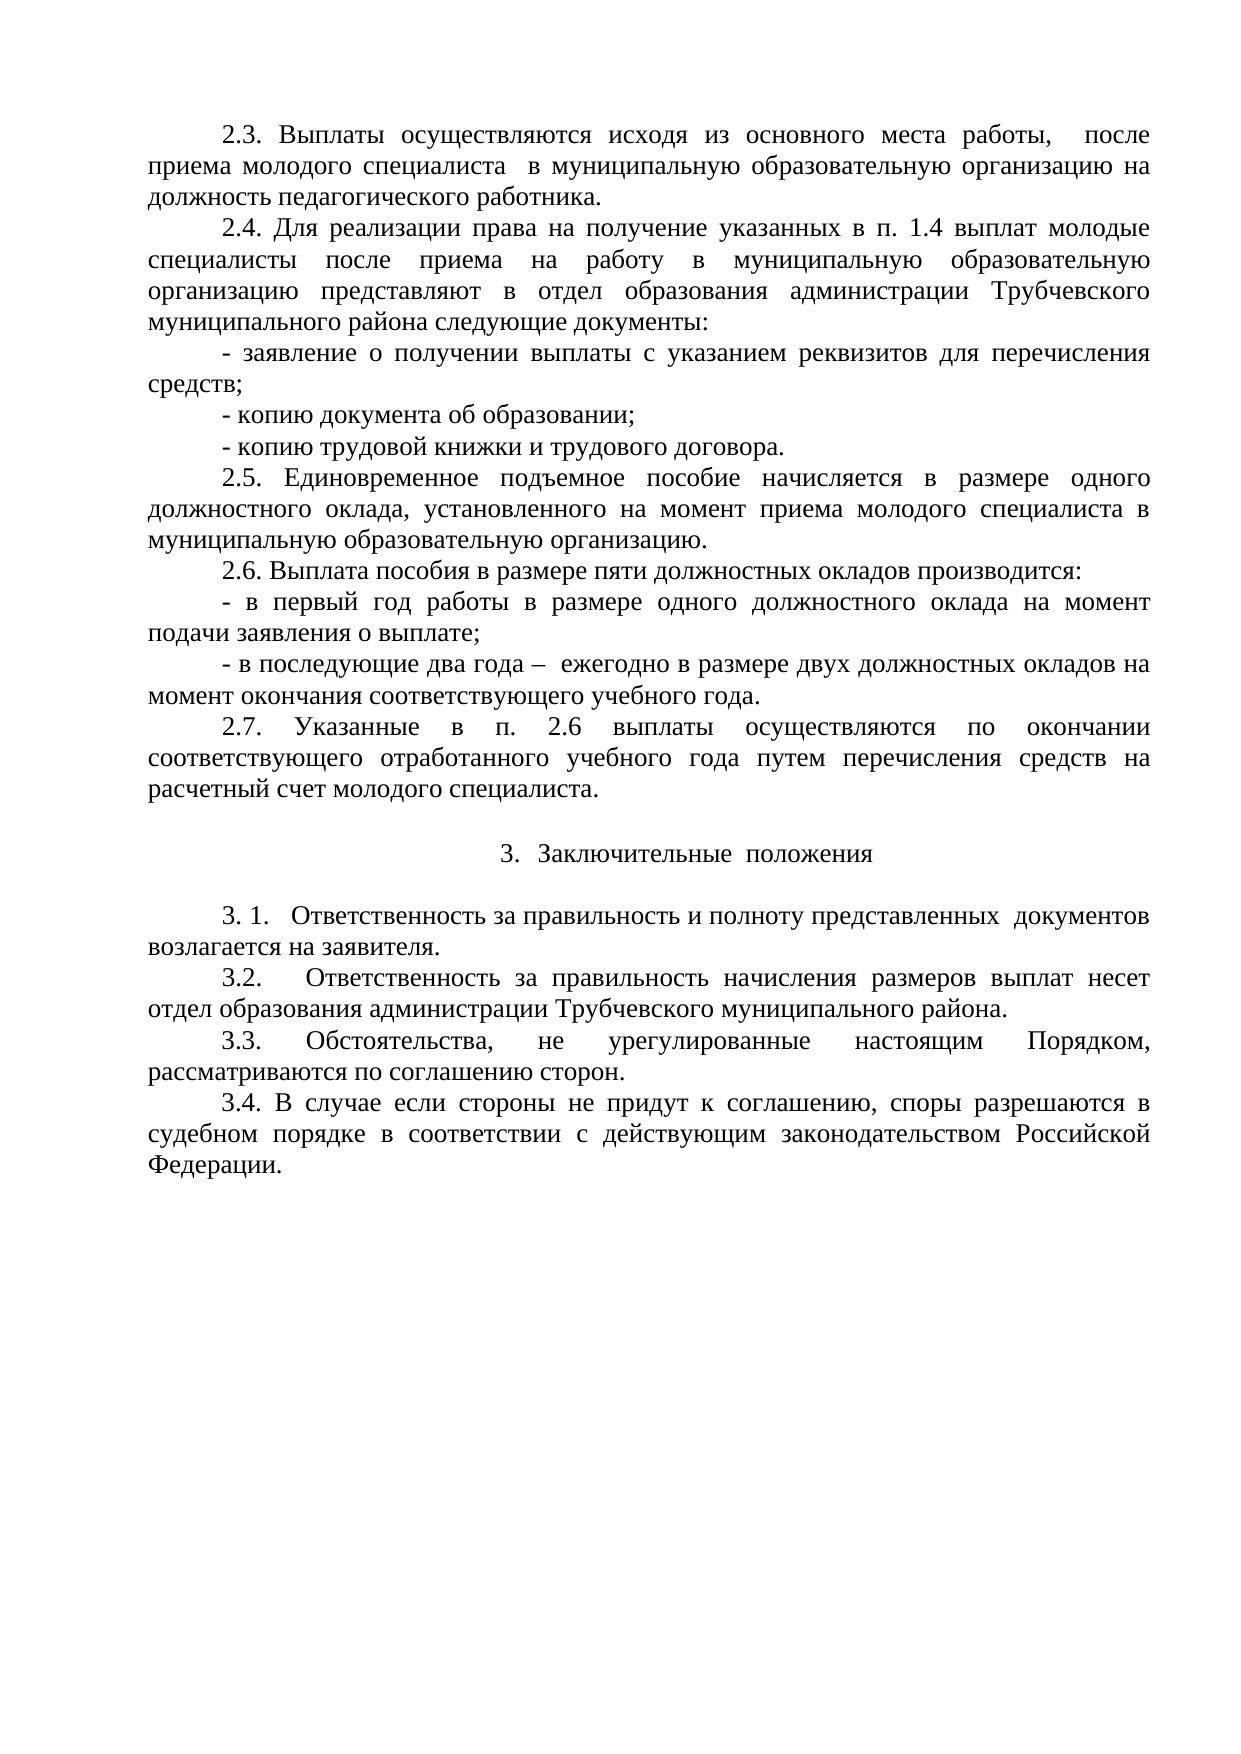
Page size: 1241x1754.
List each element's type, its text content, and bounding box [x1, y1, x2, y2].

text 2.4. Для реализации права на получение указанных в п. 1.4 выплат молодые специалисты после приема на работу в муниципальную образовательную организацию представляют в отдел образования администрации Трубчевского муниципального района следующие документы: [148, 212, 1152, 336]
text - копию документа об образовании; [148, 398, 1152, 429]
text 3.2. Ответственность за правильность начисления размеров выплат несет отдел образования администрации Трубчевского муниципального района. [148, 961, 1152, 1024]
text 3.4. В случае если стороны не придут к соглашению, споры разрешаются в судебном порядке в соответствии с действующим законодательством Российской Федерации. [148, 1086, 1152, 1179]
text 3.3. Обстоятельства, не урегулированные настоящим Порядком, рассматриваются по соглашению сторон. [148, 1024, 1152, 1086]
text - заявление о получении выплаты с указанием реквизитов для перечисления средств; [148, 336, 1152, 398]
text - в первый год работы в размере одного должностного оклада на момент подачи заявления о выплате; [148, 585, 1152, 648]
text - копию трудовой книжки и трудового договора. [148, 429, 1152, 461]
text 2.3. Выплаты осуществляются исходя из основного места работы, после приема молодого специалиста в муниципальную образовательную организацию на должность педагогического работника. [148, 118, 1152, 212]
text 2.6. Выплата пособия в размере пяти должностных окладов производится: [148, 554, 1152, 585]
text 3. 1. Ответственность за правильность и полноту представленных документов возлагается на заявителя. [148, 899, 1152, 961]
text 2.7. Указанные в п. 2.6 выплаты осуществляются по окончании соответствующего отработанного учебного года путем перечисления средств на расчетный счет молодого специалиста. [148, 710, 1152, 803]
text 2.5. Единовременное подъемное пособие начисляется в размере одного должностного оклада, установленного на момент приема молодого специалиста в муниципальную образовательную организацию. [148, 461, 1152, 554]
text - в последующие два года – ежегодно в размере двух должностных окладов на момент окончания соответствующего учебного года. [148, 648, 1152, 710]
list Заключительные положения [221, 837, 1152, 868]
